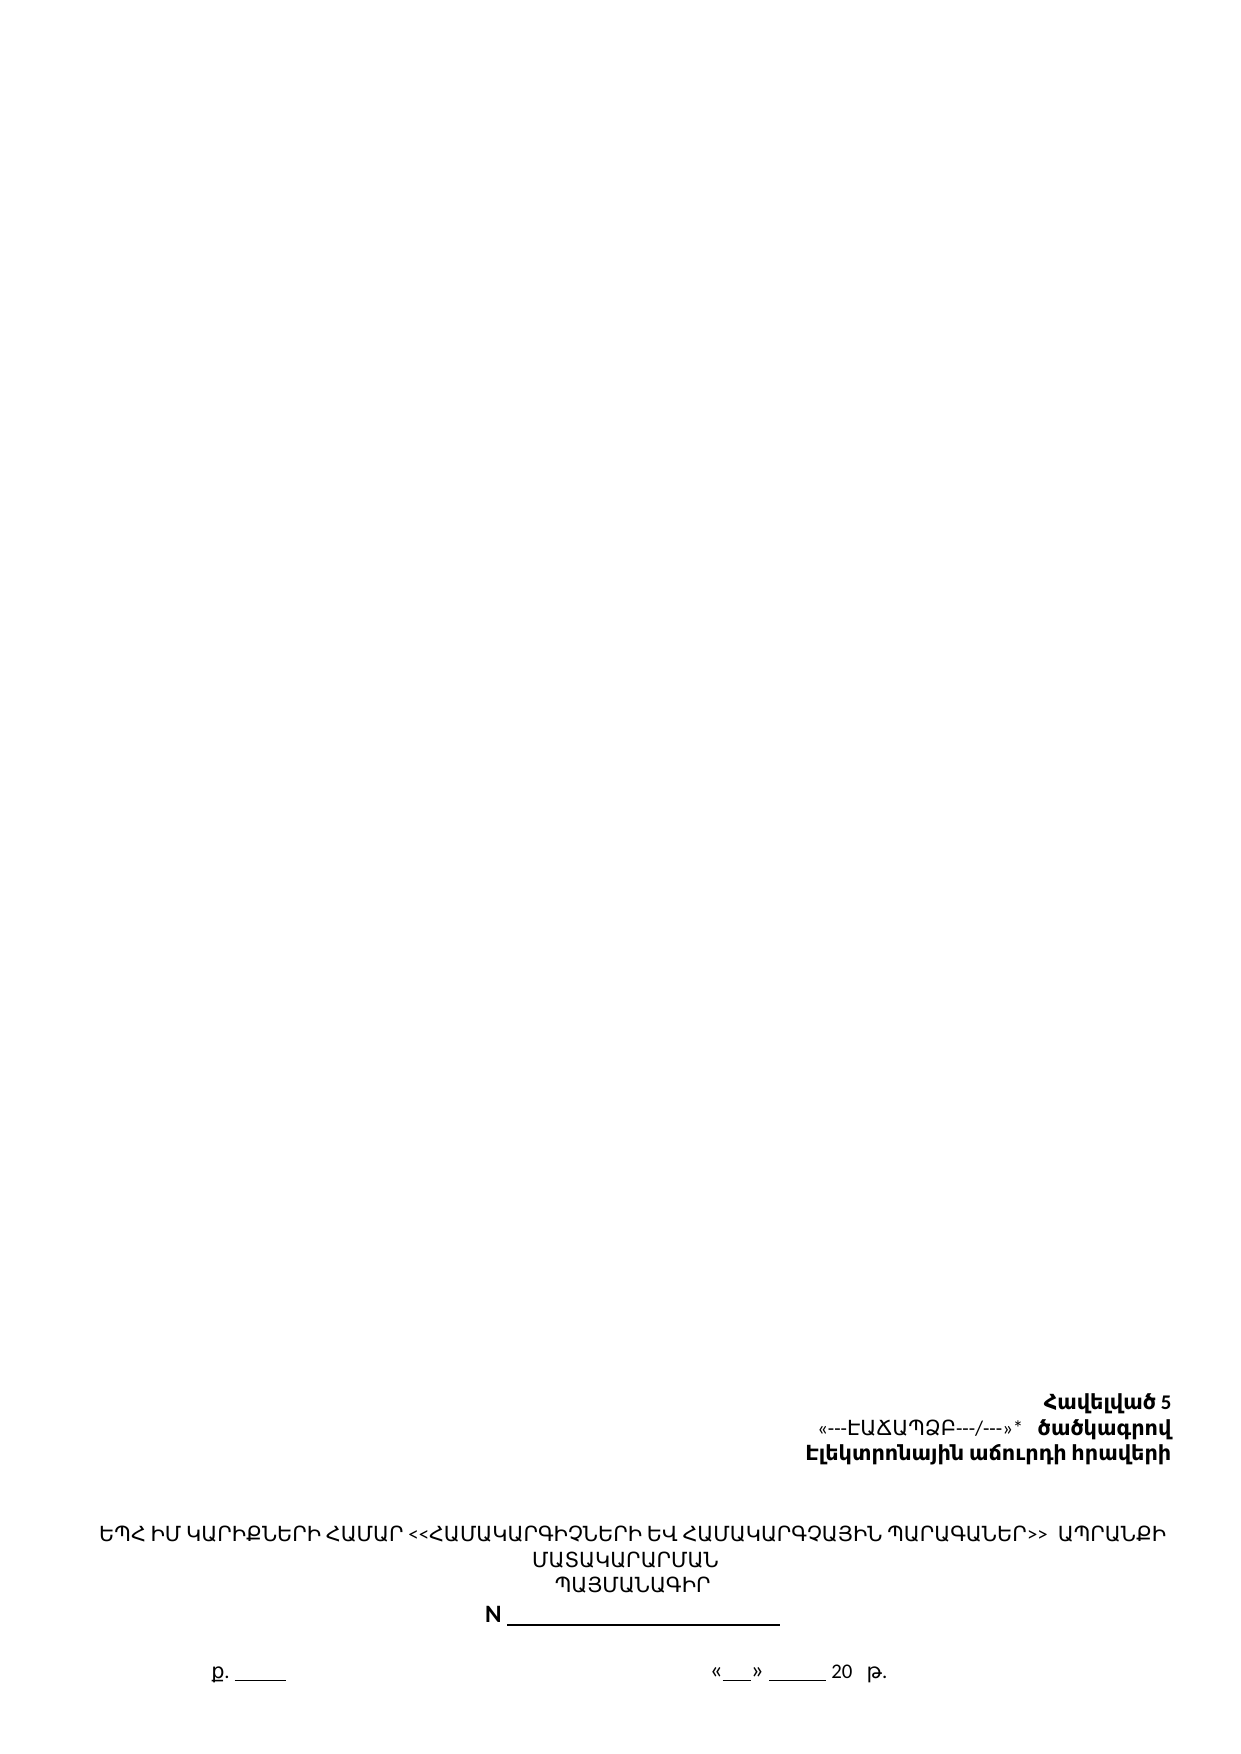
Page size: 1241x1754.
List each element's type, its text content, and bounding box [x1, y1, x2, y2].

text ՊԱՅՄԱՆԱԳԻՐ [79, 1572, 1171, 1598]
text «---ԷԱՃԱՊՁԲ---/---»* ծածկագրով [94, 1415, 1171, 1440]
text Հավելված 5 [94, 1389, 1171, 1415]
text Էլեկտրոնային աճուրդի հրավերի [94, 1440, 1171, 1466]
text ք. « » 20 թ. [94, 1654, 1171, 1684]
text N [79, 1598, 1171, 1628]
text ԵՊՀ ԻՄ ԿԱՐԻՔՆԵՐԻ ՀԱՄԱՐ <<ՀԱՄԱԿԱՐԳԻՉՆԵՐԻ ԵՎ ՀԱՄԱԿԱՐԳՉԱՅԻՆ ՊԱՐԱԳԱՆԵՐ>> ԱՊՐԱՆՔԻ ՄԱՏԱԿԱՐԱՐՄԱՆ [79, 1522, 1171, 1572]
